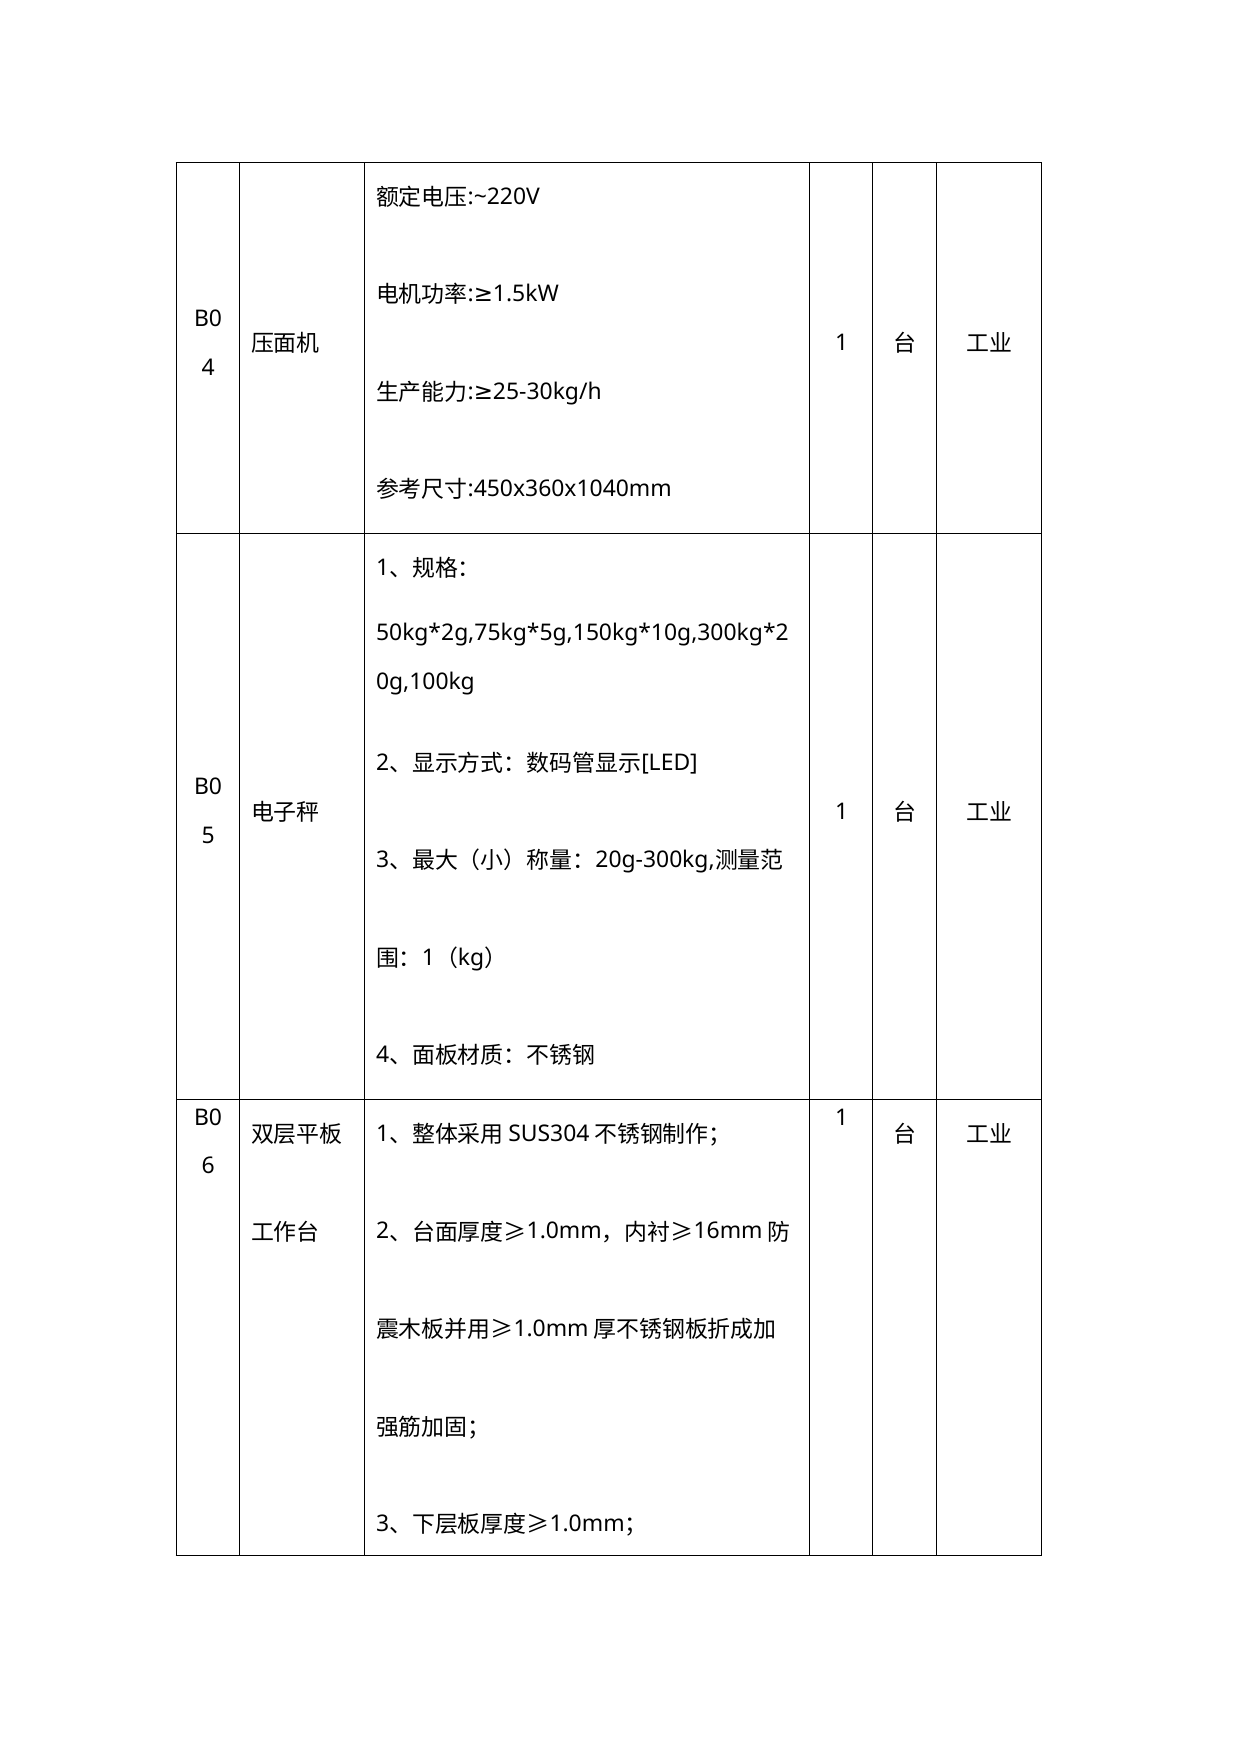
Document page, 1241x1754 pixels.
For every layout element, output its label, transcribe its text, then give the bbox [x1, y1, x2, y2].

table_cell 1、规格：50kg*2g,75kg*5g,150kg*10g,300kg*20g,100kg 2、显示方式：数码管显示[LED] 3、最大（小）称量：20g-300kg,测量范围：1（kg） 4、面板材质：不锈钢 [365, 534, 809, 1099]
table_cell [365, 1100, 809, 1555]
table_cell B06 [177, 1100, 239, 1555]
table_cell 台 [873, 163, 936, 533]
table_cell 工业 [937, 1100, 1041, 1555]
table_cell 压面机 [240, 163, 364, 533]
table_cell B05 [177, 534, 239, 1099]
table_cell B04 [177, 163, 239, 533]
table_cell 台 [873, 1100, 936, 1555]
table_cell 电子秤 [240, 534, 364, 1099]
table_cell 双层平板工作台 [240, 1100, 364, 1555]
table_cell 台 [873, 534, 936, 1099]
table_cell 工业 [937, 534, 1041, 1099]
table_cell 1 [810, 534, 872, 1099]
table_cell 1 [810, 1100, 872, 1555]
table_cell 额定电压:~220V 电机功率:≥1.5kW 生产能力:≥25-30kg/h 参考尺寸:450x360x1040mm [365, 163, 809, 533]
table_cell 1 [810, 163, 872, 533]
table_cell 工业 [937, 163, 1041, 533]
